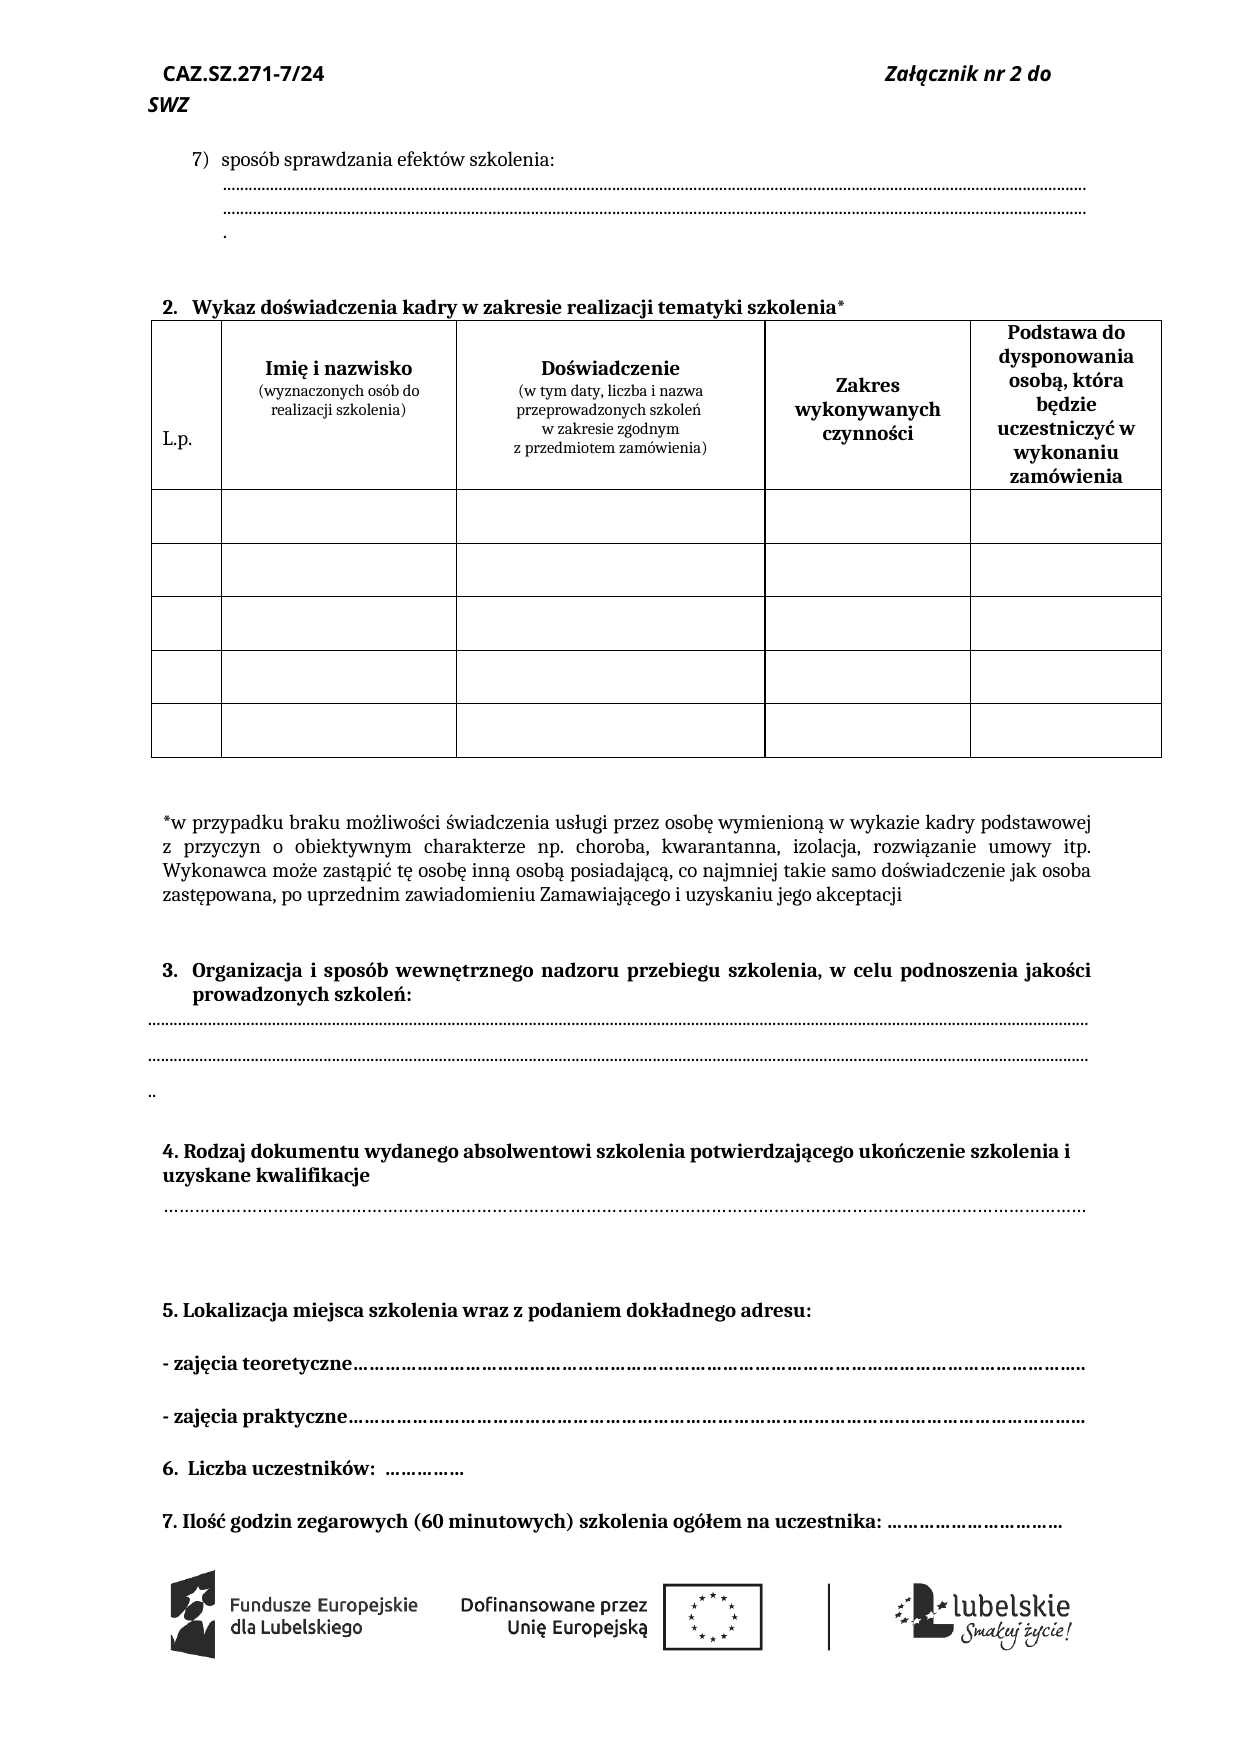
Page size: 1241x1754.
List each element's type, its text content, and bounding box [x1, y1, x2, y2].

list Organizacja i sposób wewnętrznego nadzoru przebiegu szkolenia, w celu podnoszenia jakości prowadzonych szkoleń: [162, 959, 1093, 1007]
text 5. Lokalizacja miejsca szkolenia wraz z podaniem dokładnego adresu: [162, 1299, 1093, 1323]
text ..................................................................................................................................................................................................................................................................................................................................................................................................................... [223, 172, 1093, 243]
text *w przypadku braku możliwości świadczenia usługi przez osobę wymienioną w wykazie kadry podstawowej z przyczyn o obiektywnym charakterze np. choroba, kwarantanna, izolacja, rozwiązanie umowy itp. Wykonawca może zastąpić tę osobę inną osobą posiadającą, co najmniej takie samo doświadczenie jak osoba zastępowana, po uprzednim zawiadomieniu Zamawiającego i uzyskaniu jego akceptacji [162, 811, 1093, 906]
list Wykaz doświadczenia kadry w zakresie realizacji tematyki szkolenia* [162, 296, 1093, 320]
table_cell [152, 597, 221, 650]
table_cell [971, 651, 1161, 703]
table_cell [766, 544, 970, 596]
table_cell [766, 597, 970, 650]
table_cell [971, 597, 1161, 650]
table_cell [152, 704, 221, 757]
text 6. Liczba uczestników: …………… [162, 1457, 1093, 1481]
table_cell [971, 544, 1161, 596]
text 7. Ilość godzin zegarowych (60 minutowych) szkolenia ogółem na uczestnika: …………………………… [162, 1509, 1093, 1533]
text .......................................................................................................................................................................................................................................................................................................................................................................................................................................................... [148, 1007, 1093, 1103]
table_cell [971, 490, 1161, 542]
table_cell [457, 651, 764, 703]
text 4. Rodzaj dokumentu wydanego absolwentowi szkolenia potwierdzającego ukończenie szkolenia i uzyskane kwalifikacje [162, 1140, 1093, 1188]
table_cell [457, 544, 764, 596]
text - zajęcia teoretyczne……………………………………………………………………………………………………………………….. [162, 1352, 1093, 1376]
table_cell [457, 597, 764, 650]
table_header Imię i nazwisko (wyznaczonych osób do realizacji szkolenia) [222, 321, 456, 489]
table_cell [971, 704, 1161, 757]
text - zajęcia praktyczne………………………………………………………………………………………………………………………... [162, 1404, 1093, 1428]
table_cell [457, 490, 764, 542]
table_cell [222, 651, 456, 703]
list sposób sprawdzania efektów szkolenia: [192, 148, 1093, 172]
table_header L.p. [152, 321, 221, 489]
table_cell [222, 704, 456, 757]
table_cell [222, 597, 456, 650]
table_cell [152, 490, 221, 542]
table_cell [152, 544, 221, 596]
table_cell [152, 651, 221, 703]
table_cell [222, 490, 456, 542]
table_cell [457, 704, 764, 757]
table_header Zakres wykonywanych czynności [766, 321, 970, 489]
table_cell [766, 490, 970, 542]
picture [147, 1547, 1093, 1681]
table_cell [222, 544, 456, 596]
table_header Podstawa do dysponowania osobą, która będzie uczestniczyć w wykonaniu zamówienia [971, 321, 1161, 489]
table_header Doświadczenie (w tym daty, liczba i nazwa przeprowadzonych szkoleń w zakresie zgodnym z przedmiotem zamówienia) [457, 321, 764, 489]
text …………………………………………………………………………………………………………………………………………………………… [162, 1194, 1093, 1218]
table_cell [766, 704, 970, 757]
table_cell [766, 651, 970, 703]
